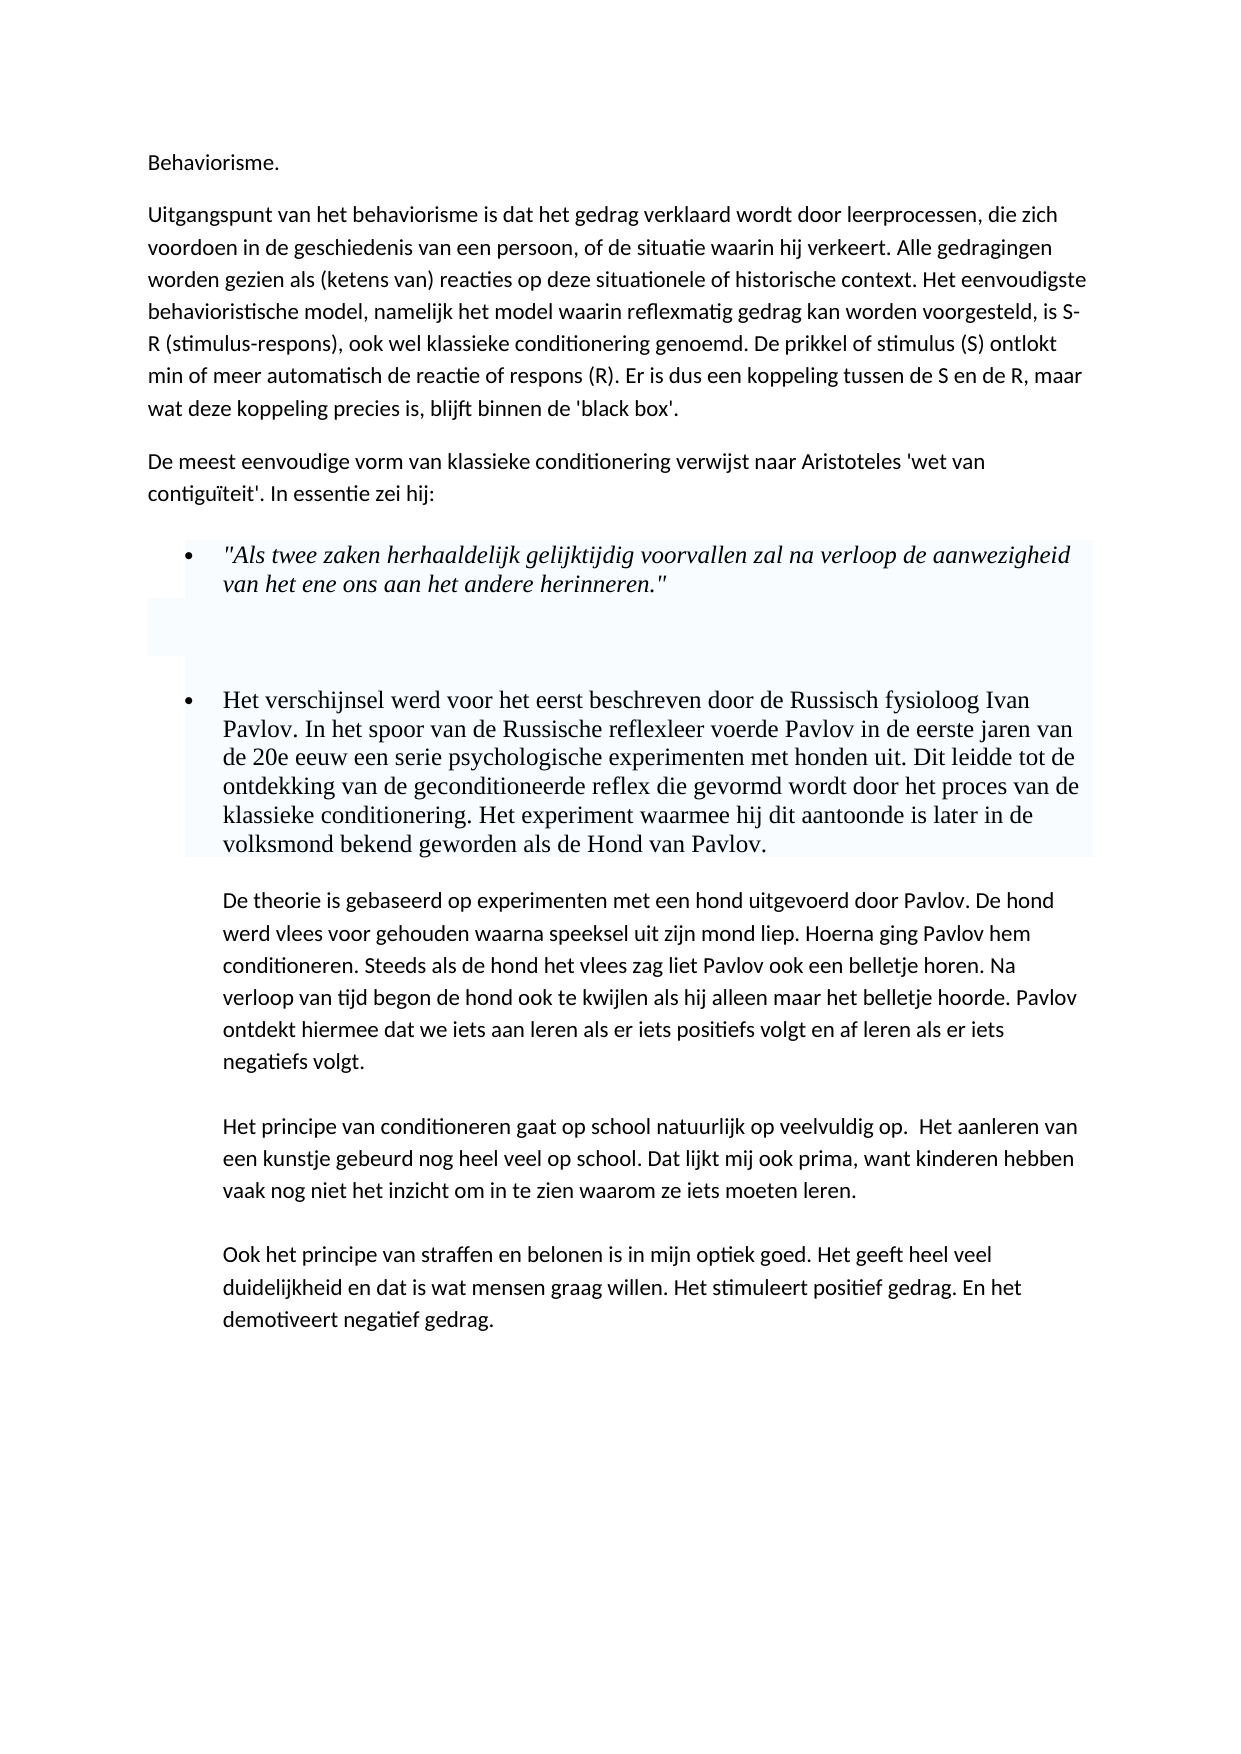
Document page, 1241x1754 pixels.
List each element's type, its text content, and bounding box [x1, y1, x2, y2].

text De meest eenvoudige vorm van klassieke conditionering verwijst naar Aristoteles 'wet van contiguïteit'. In essentie zei hij: [148, 447, 1093, 507]
list Het verschijnsel werd voor het eerst beschreven door de Russisch fysioloog Ivan Pavlov. In het spoor van de Russische reflexleer voerde Pavlov in de eerste jaren van de 20e eeuw een serie psychologische experimenten met honden uit. Dit leidde tot de ontdekking van de geconditioneerde reflex die gevormd wordt door het proces van de klassieke conditionering. Het experiment waarmee hij dit aantoonde is later in de volksmond bekend geworden als de Hond van Pavlov. [185, 685, 1093, 857]
list Het principe van conditioneren gaat op school natuurlijk op veelvuldig op. Het aanleren van een kunstje gebeurd nog heel veel op school. Dat lijkt mij ook prima, want kinderen hebben vaak nog niet het inzicht om in te zien waarom ze iets moeten leren. [223, 1112, 1093, 1204]
list Ook het principe van straffen en belonen is in mijn optiek goed. Het geeft heel veel duidelijkheid en dat is wat mensen graag willen. Het stimuleert positief gedrag. En het demotiveert negatief gedrag. [223, 1241, 1093, 1333]
text Uitgangspunt van het behaviorisme is dat het gedrag verklaard wordt door leerprocessen, die zich voordoen in de geschiedenis van een persoon, of de situatie waarin hij verkeert. Alle gedragingen worden gezien als (ketens van) reacties op deze situationele of historische context. Het eenvoudigste behavioristische model, namelijk het model waarin reflexmatig gedrag kan worden voorgesteld, is S-R (stimulus-respons), ook wel klassieke conditionering genoemd. De prikkel of stimulus (S) ontlokt min of meer automatisch de reactie of respons (R). Er is dus een koppeling tussen de S en de R, maar wat deze koppeling precies is, blijft binnen de 'black box'. [148, 201, 1093, 422]
list "Als twee zaken herhaaldelijk gelijktijdig voorvallen zal na verloop de aanwezigheid van het ene ons aan het andere herinneren." [185, 540, 1093, 598]
list De theorie is gebaseerd op experimenten met een hond uitgevoerd door Pavlov. De hond werd vlees voor gehouden waarna speeksel uit zijn mond liep. Hoerna ging Pavlov hem conditioneren. Steeds als de hond het vlees zag liet Pavlov ook een belletje horen. Na verloop van tijd begon de hond ook te kwijlen als hij alleen maar het belletje hoorde. Pavlov ontdekt hiermee dat we iets aan leren als er iets positiefs volgt en af leren als er iets negatiefs volgt. [223, 887, 1093, 1076]
text Behaviorisme. [148, 148, 1093, 176]
